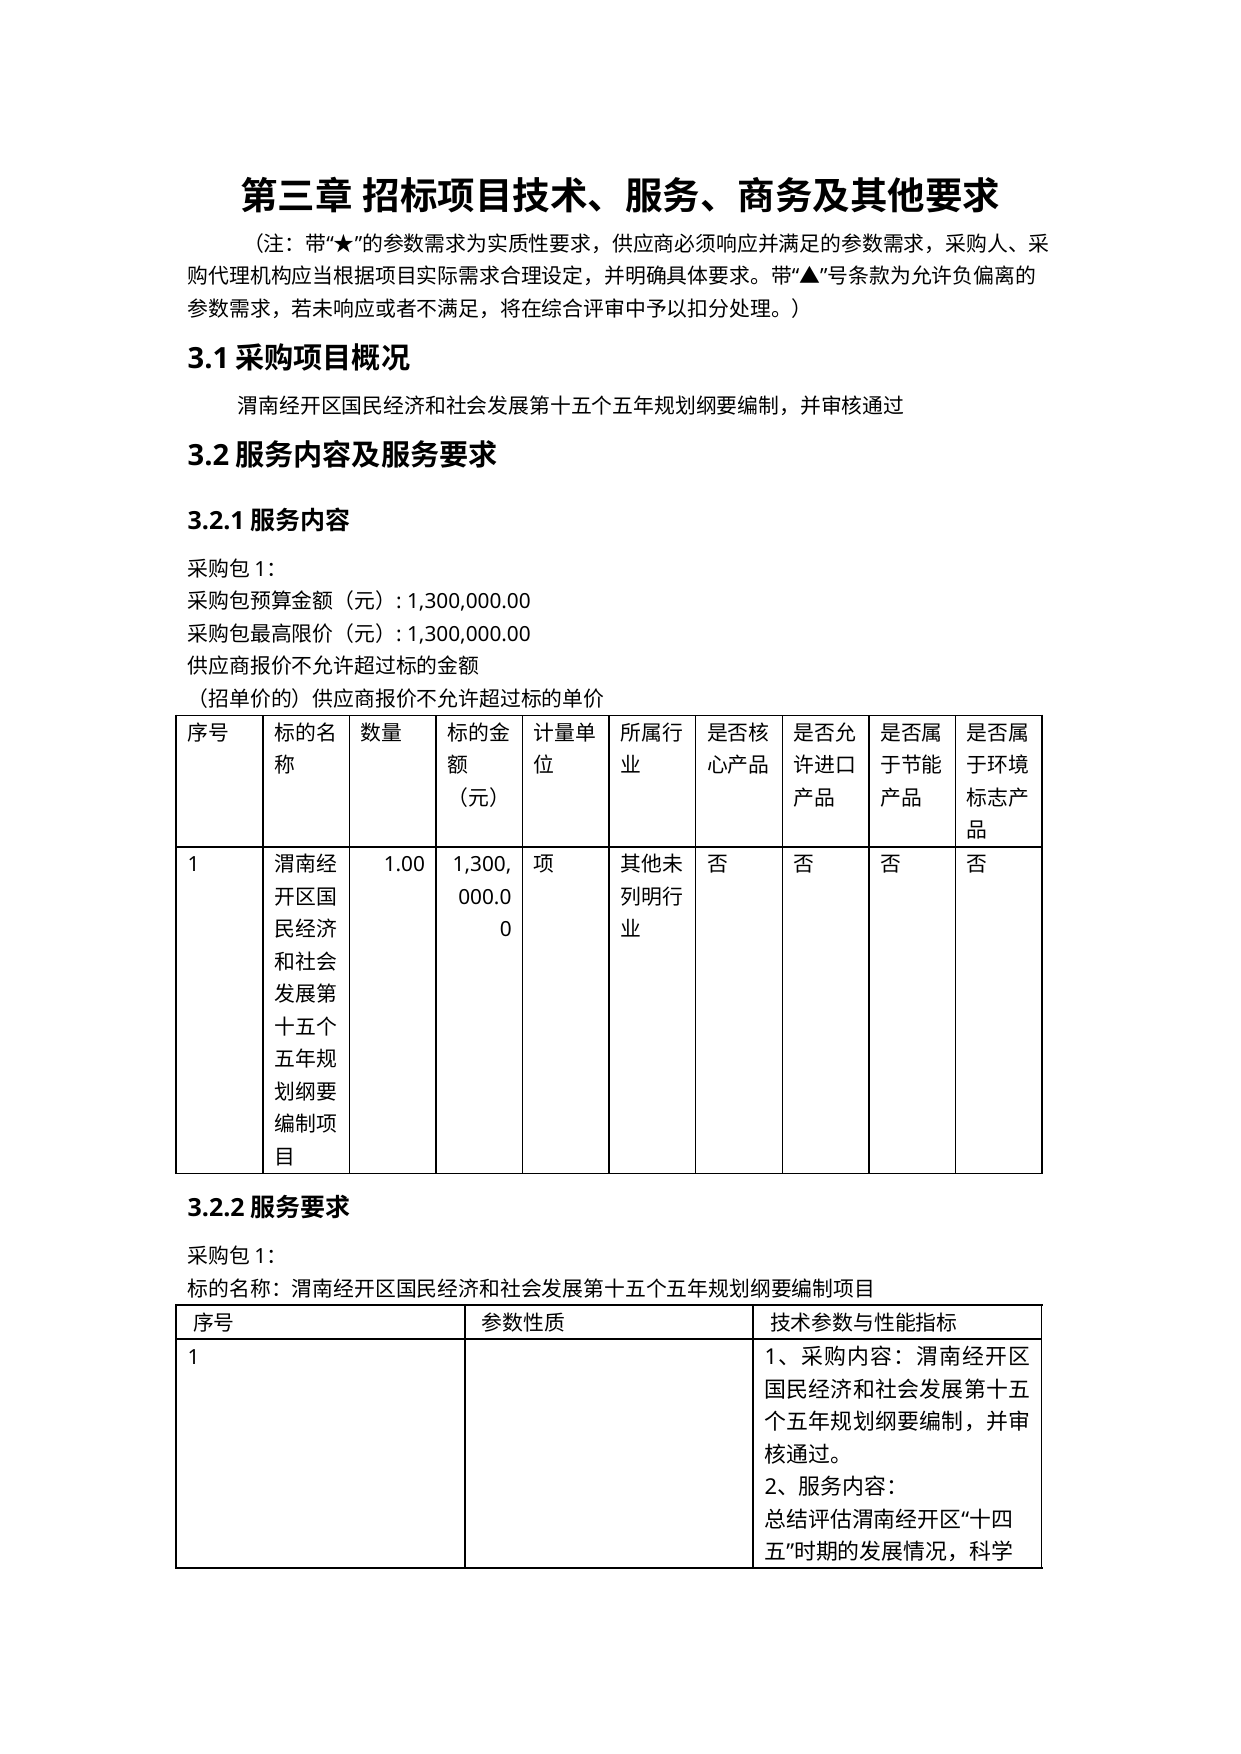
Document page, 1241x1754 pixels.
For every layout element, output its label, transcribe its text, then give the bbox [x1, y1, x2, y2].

table_cell 1 [177, 1340, 464, 1567]
table_header 是否属于节能产品 [870, 716, 955, 846]
table_cell 否 [783, 848, 868, 1173]
text 3.1采购项目概况 [187, 324, 1053, 389]
table_cell 否 [956, 848, 1041, 1173]
table_header 标的名称 [264, 716, 349, 846]
text 第三章 招标项目技术、服务、商务及其他要求 [187, 162, 1053, 227]
table_header 是否属于环境标志产品 [956, 716, 1041, 846]
table_cell 渭南经开区国民经济和社会发展第十五个五年规划纲要编制项目 [264, 848, 349, 1173]
table_cell 1,300,000.00 [437, 848, 522, 1173]
text 3.2.2服务要求 [187, 1174, 1053, 1239]
table_header 标的金额 （元） [437, 716, 522, 846]
text 采购包1： [187, 552, 1053, 584]
table_cell 1 [177, 848, 262, 1173]
text 3.2.1服务内容 [187, 487, 1053, 552]
text 3.2服务内容及服务要求 [187, 422, 1053, 487]
table_header 序号 [177, 716, 262, 846]
table_header 计量单位 [523, 716, 608, 846]
table_header 是否允许进口产品 [783, 716, 868, 846]
text 标的名称：渭南经开区国民经济和社会发展第十五个五年规划纲要编制项目 [187, 1272, 1053, 1304]
table_cell [466, 1340, 752, 1567]
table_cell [754, 1340, 1041, 1567]
text 采购包最高限价（元）: 1,300,000.00 [187, 617, 1053, 649]
table_header 参数性质 [466, 1306, 752, 1338]
text 供应商报价不允许超过标的金额 [187, 649, 1053, 682]
text 渭南经开区国民经济和社会发展第十五个五年规划纲要编制，并审核通过 [187, 389, 1053, 422]
text 采购包1： [187, 1239, 1053, 1272]
text （注：带“★”的参数需求为实质性要求，供应商必须响应并满足的参数需求，采购人、采购代理机构应当根据项目实际需求合理设定，并明确具体要求。带“▲”号条款为允许负偏离的参数需求，若未响应或者不满足，将在综合评审中予以扣分处理。） [187, 227, 1053, 324]
table_cell 项 [523, 848, 608, 1173]
table_cell 1.00 [350, 848, 435, 1173]
table_header 所属行业 [610, 716, 695, 846]
text （招单价的）供应商报价不允许超过标的单价 [187, 682, 1053, 714]
table_header 技术参数与性能指标 [754, 1306, 1041, 1338]
table_header 数量 [350, 716, 435, 846]
table_cell 否 [870, 848, 955, 1173]
table_header 是否核心产品 [696, 716, 782, 846]
table_header 序号 [177, 1306, 464, 1338]
table_cell 否 [696, 848, 782, 1173]
text 采购包预算金额（元）: 1,300,000.00 [187, 584, 1053, 617]
table_cell 其他未列明行业 [610, 848, 695, 1173]
